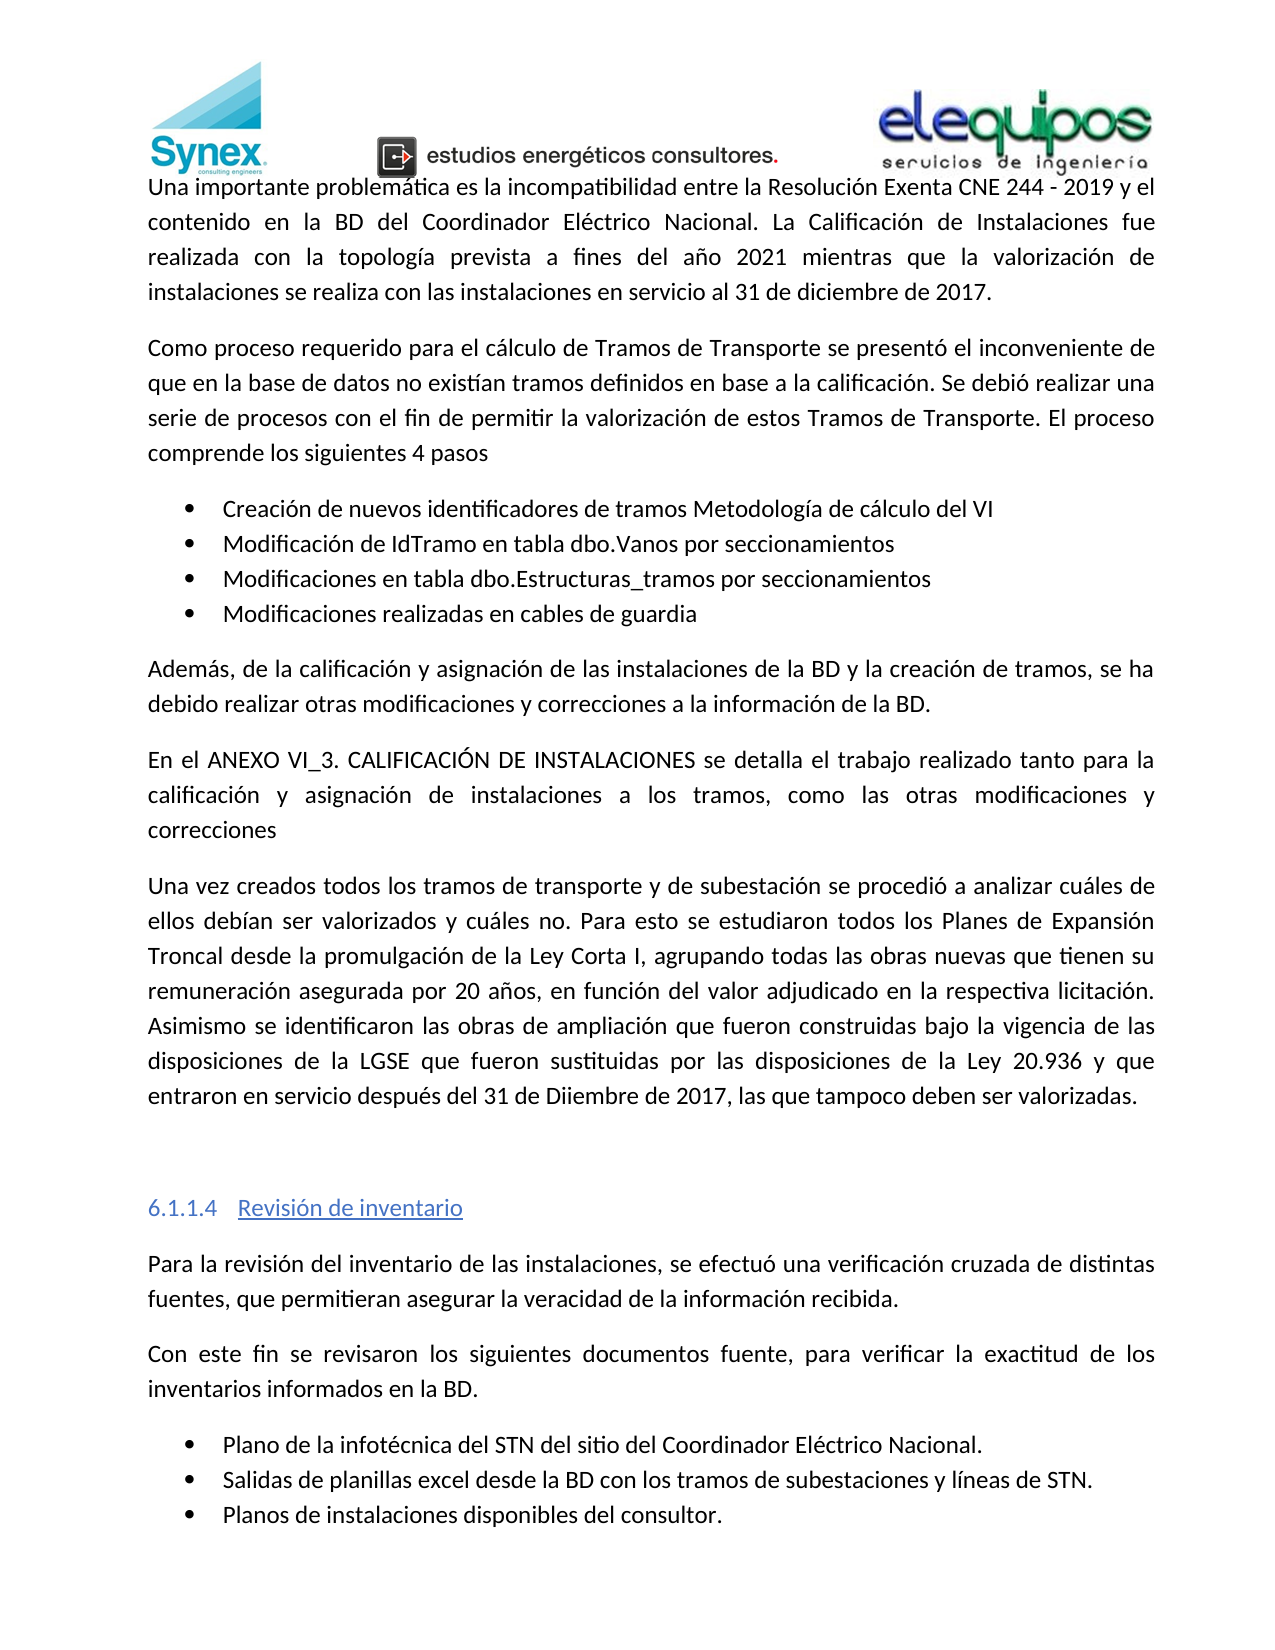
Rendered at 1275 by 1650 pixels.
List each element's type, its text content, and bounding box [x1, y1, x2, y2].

picture [150, 59, 1155, 171]
list Modificación de IdTramo en tabla dbo.Vanos por seccionamientos [185, 528, 1157, 558]
subtitle Revisión de inventario [148, 1192, 1157, 1222]
list Plano de la infotécnica del STN del sitio del Coordinador Eléctrico Nacional. [185, 1429, 1157, 1460]
text Además, de la calificación y asignación de las instalaciones de la BD y la creación de tramos, se ha debido realizar otras modificaciones y correcciones a la información de la BD. [148, 654, 1157, 719]
text Una importante problemática es la incompatibilidad entre la Resolución Exenta CNE 244 - 2019 y el contenido en la BD del Coordinador Eléctrico Nacional. La Calificación de Instalaciones fue realizada con la topología prevista a fines del año 2021 mientras que la valorización de instalaciones se realiza con las instalaciones en servicio al 31 de diciembre de 2017. [148, 171, 1157, 307]
text En el ANEXO VI_3. CALIFICACIÓN DE INSTALACIONES se detalla el trabajo realizado tanto para la calificación y asignación de instalaciones a los tramos, como las otras modificaciones y correcciones [148, 744, 1157, 845]
list Creación de nuevos identificadores de tramos Metodología de cálculo del VI [185, 493, 1157, 523]
text Para la revisión del inventario de las instalaciones, se efectuó una verificación cruzada de distintas fuentes, que permitieran asegurar la veracidad de la información recibida. [148, 1248, 1157, 1313]
text Con este fin se revisaron los siguientes documentos fuente, para verificar la exactitud de los inventarios informados en la BD. [148, 1339, 1157, 1404]
list Modificaciones realizadas en cables de guardia [185, 598, 1157, 628]
list Planos de instalaciones disponibles del consultor. [185, 1499, 1157, 1530]
list Modificaciones en tabla dbo.Estructuras_tramos por seccionamientos [185, 563, 1157, 593]
text Como proceso requerido para el cálculo de Tramos de Transporte se presentó el inconveniente de que en la base de datos no existían tramos definidos en base a la calificación. Se debió realizar una serie de procesos con el fin de permitir la valorización de estos Tramos de Transporte. El proceso comprende los siguientes 4 pasos [148, 332, 1157, 467]
text Una vez creados todos los tramos de transporte y de subestación se procedió a analizar cuáles de ellos debían ser valorizados y cuáles no. Para esto se estudiaron todos los Planes de Expansión Troncal desde la promulgación de la Ley Corta I, agrupando todas las obras nuevas que tienen su remuneración asegurada por 20 años, en función del valor adjudicado en la respectiva licitación. Asimismo se identificaron las obras de ampliación que fueron construidas bajo la vigencia de las disposiciones de la LGSE que fueron sustituidas por las disposiciones de la Ley 20.936 y que entraron en servicio después del 31 de Diiembre de 2017, las que tampoco deben ser valorizadas. [148, 870, 1157, 1111]
list Salidas de planillas excel desde la BD con los tramos de subestaciones y líneas de STN. [185, 1464, 1157, 1495]
